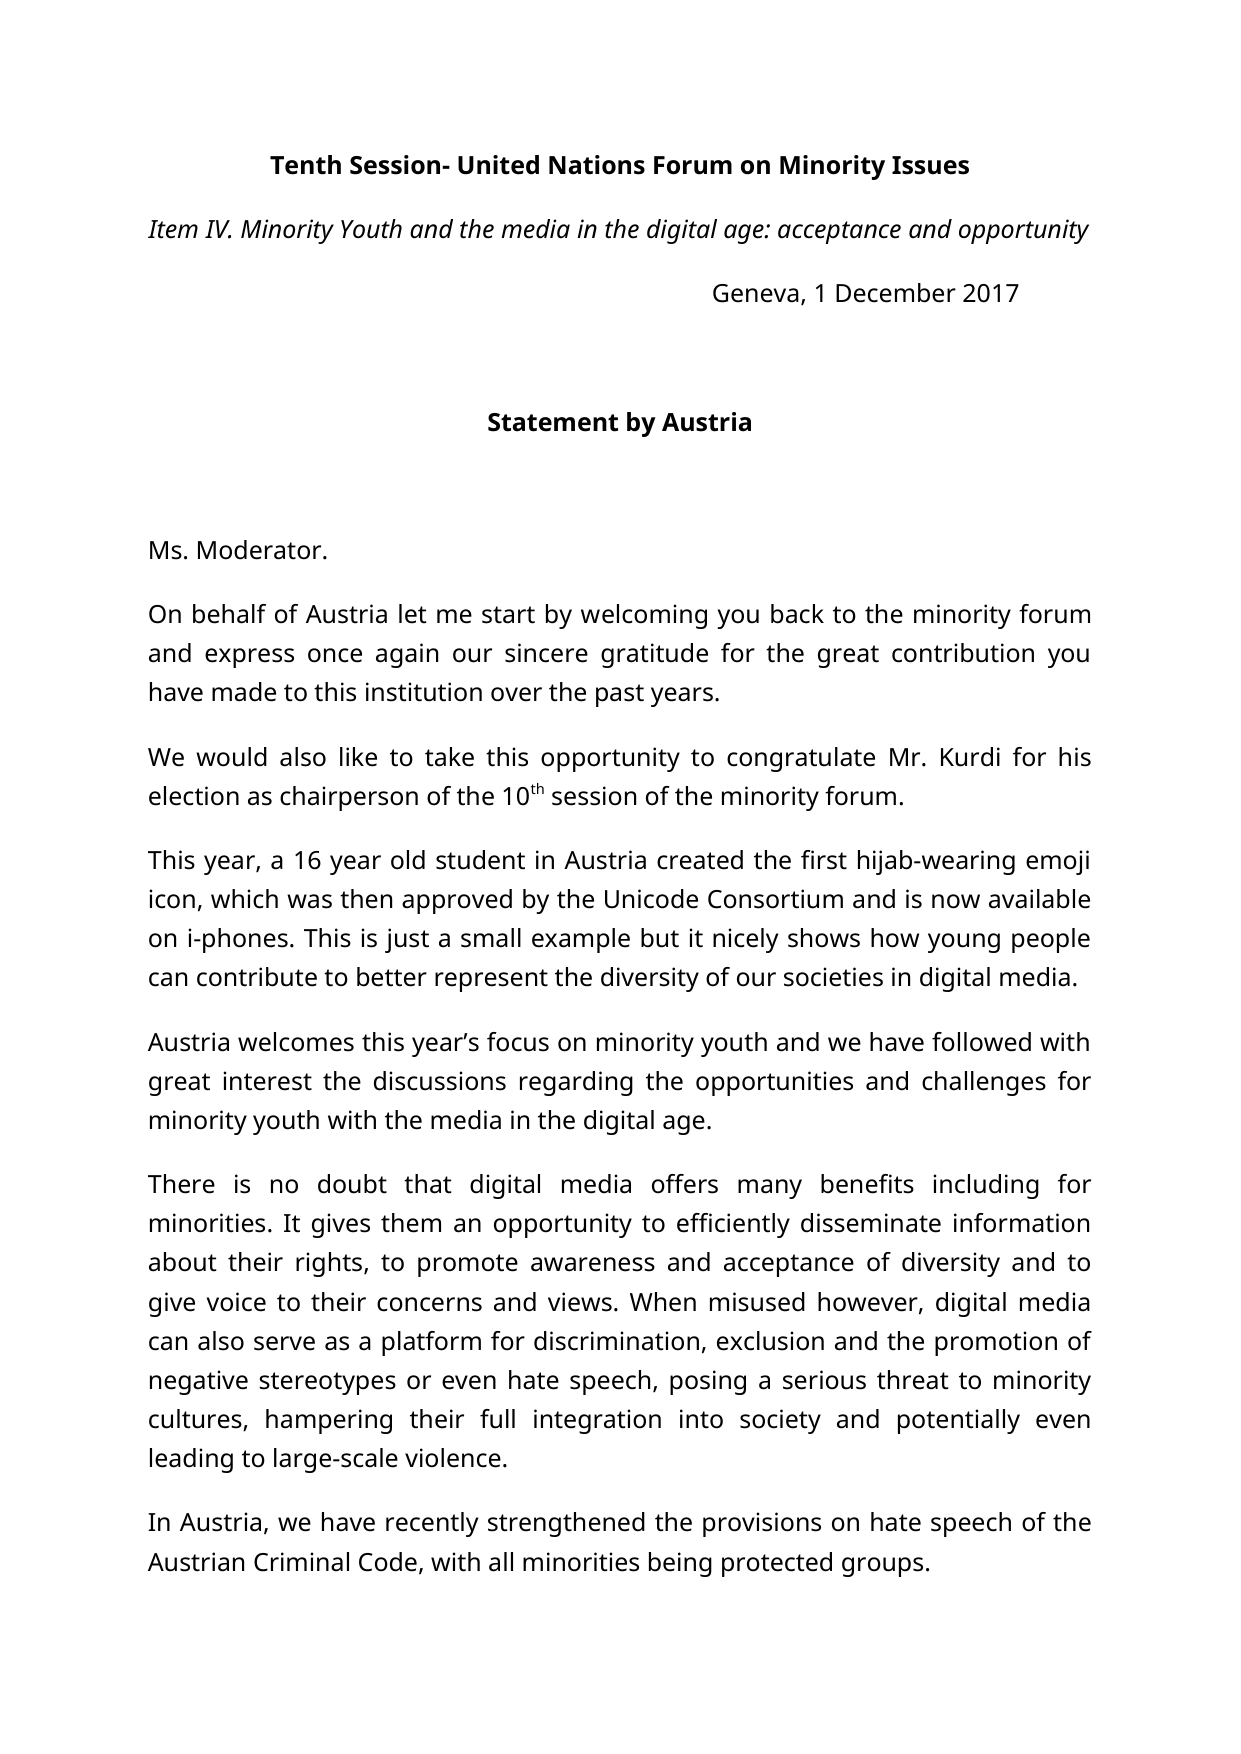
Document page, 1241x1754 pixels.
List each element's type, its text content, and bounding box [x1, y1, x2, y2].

text Tenth Session- United Nations Forum on Minority Issues [148, 148, 1093, 182]
text This year, a 16 year old student in Austria created the first hijab-wearing emoji icon, which was then approved by the Unicode Consortium and is now available on i-phones. This is just a small example but it nicely shows how young people can contribute to better represent the diversity of our societies in digital media. [148, 843, 1093, 994]
text Statement by Austria [148, 404, 1093, 438]
text Item IV. Minority Youth and the media in the digital age: acceptance and opportunity [148, 212, 1093, 246]
text We would also like to take this opportunity to congratulate Mr. Kurdi for his election as chairperson of the 10th session of the minority forum. [148, 739, 1093, 812]
text On behalf of Austria let me start by welcoming you back to the minority forum and express once again our sincere gratitude for the great contribution you have made to this institution over the past years. [148, 597, 1093, 709]
text In Austria, we have recently strengthened the provisions on hate speech of the Austrian Criminal Code, with all minorities being protected groups. [148, 1505, 1093, 1578]
text Geneva, 1 December 2017 [148, 276, 1093, 310]
text There is no doubt that digital media offers many benefits including for minorities. It gives them an opportunity to efficiently disseminate information about their rights, to promote awareness and acceptance of diversity and to give voice to their concerns and views. When misused however, digital media can also serve as a platform for discrimination, exclusion and the promotion of negative stereotypes or even hate speech, posing a serious threat to minority cultures, hampering their full integration into society and potentially even leading to large-scale violence. [148, 1167, 1093, 1475]
text Ms. Moderator. [148, 533, 1093, 567]
text Austria welcomes this year’s focus on minority youth and we have followed with great interest the discussions regarding the opportunities and challenges for minority youth with the media in the digital age. [148, 1024, 1093, 1137]
